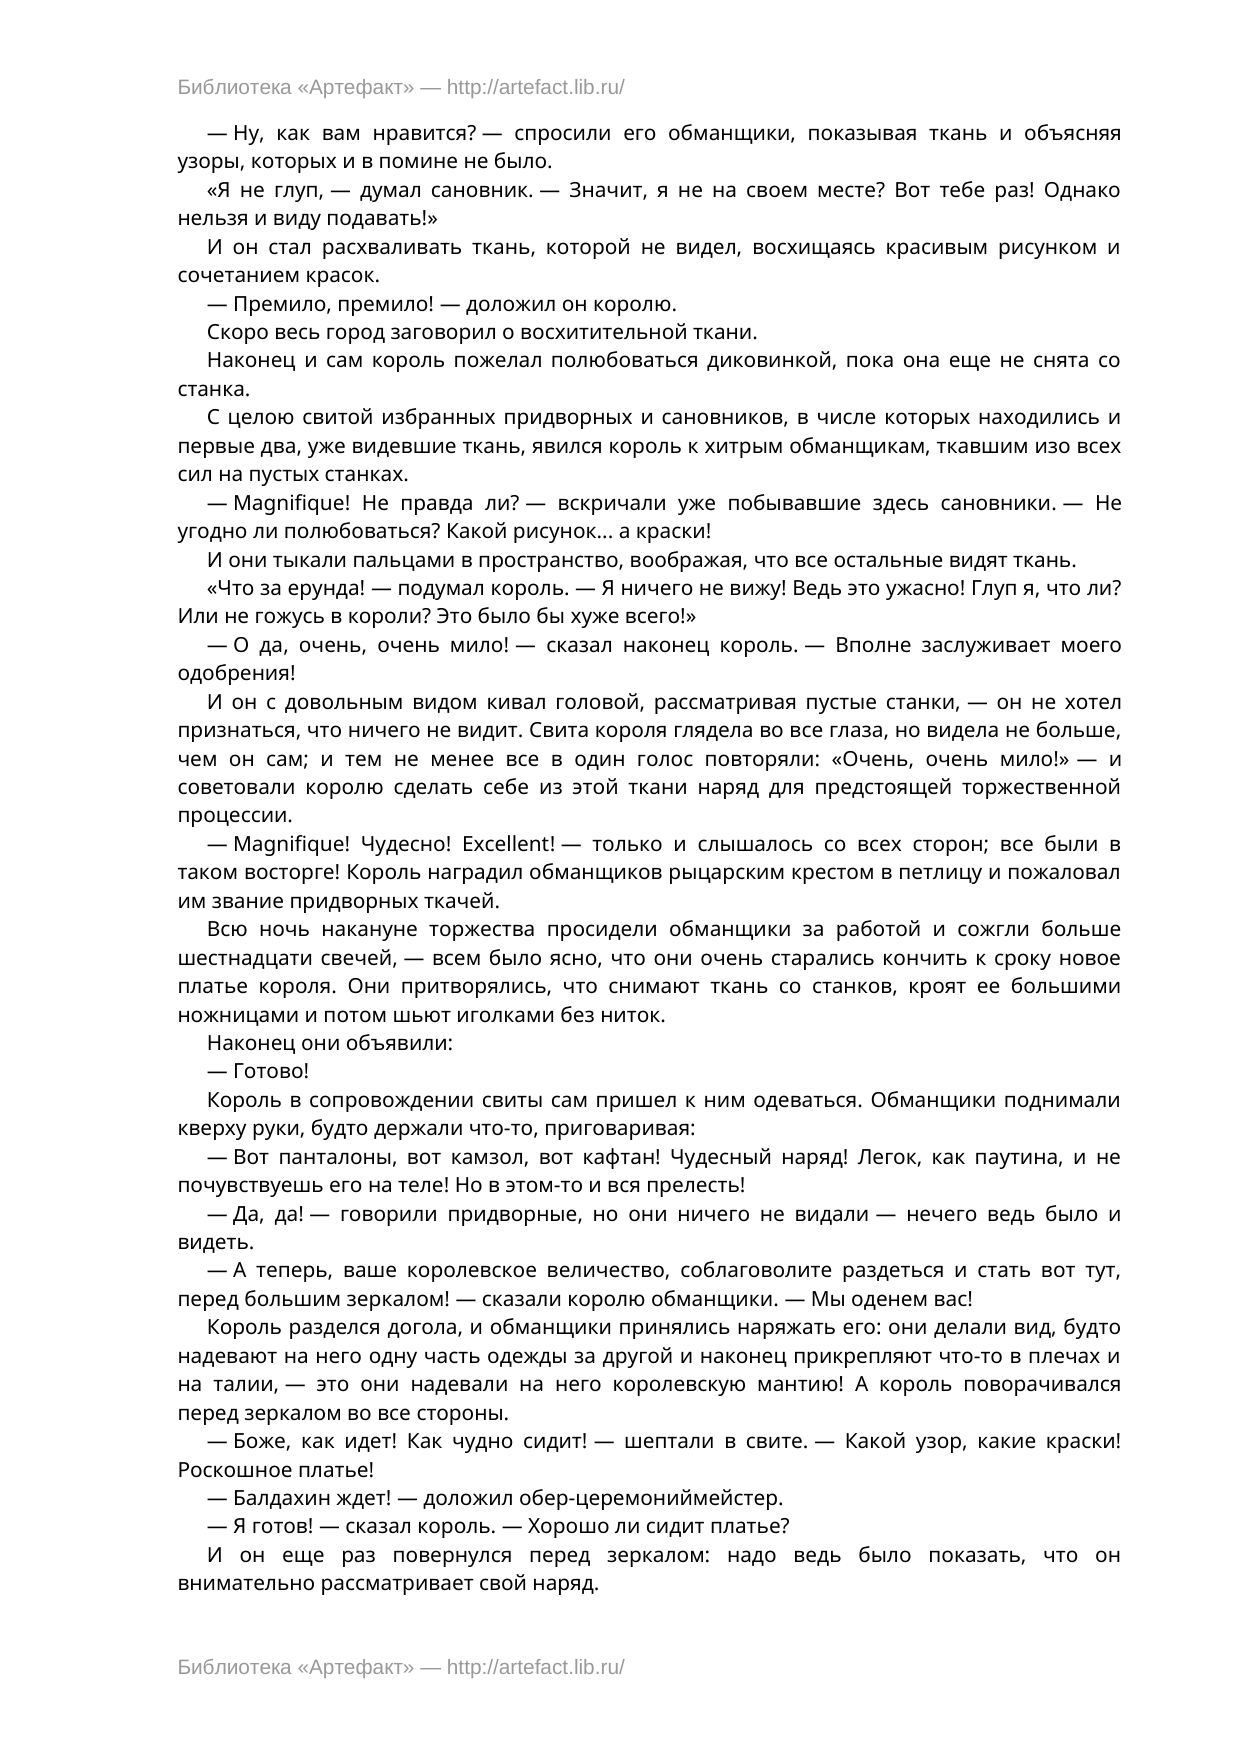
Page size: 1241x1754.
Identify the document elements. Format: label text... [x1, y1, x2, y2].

text Король разделся догола, и обманщики принялись наряжать его: они делали вид, будто надевают на него одну часть одежды за другой и наконец прикрепляют что-то в плечах и на талии, — это они надевали на него королевскую мантию! А король поворачивался перед зеркалом во все стороны. [177, 1312, 1122, 1426]
text — А теперь, ваше королевское величество, соблаговолите раздеться и стать вот тут, перед большим зеркалом! — сказали королю обманщики. — Мы оденем вас! [177, 1256, 1122, 1312]
text — Премило, премило! — доложил он королю. [177, 289, 1122, 317]
text — Боже, как идет! Как чудно сидит! — шептали в свите. — Какой узор, какие краски! Роскошное платье! [177, 1426, 1122, 1483]
text Король в сопровождении свиты сам пришел к ним одеваться. Обманщики поднимали кверху руки, будто держали что-то, приговаривая: [177, 1085, 1122, 1142]
text И они тыкали пальцами в пространство, воображая, что все остальные видят ткань. [177, 545, 1122, 573]
text — Готово! [177, 1057, 1122, 1085]
text Наконец они объявили: [177, 1028, 1122, 1057]
text И он еще раз повернулся перед зеркалом: надо ведь было показать, что он внимательно рассматривает свой наряд. [177, 1540, 1122, 1597]
text — Magnifique! Не правда ли? — вскричали уже побывавшие здесь сановники. — Не угодно ли полюбоваться? Какой рисунок... а краски! [177, 488, 1122, 545]
text — Да, да! — говорили придворные, но они ничего не видали — нечего ведь было и видеть. [177, 1199, 1122, 1256]
text Скоро весь город заговорил о восхитительной ткани. [177, 317, 1122, 346]
text — О да, очень, очень мило! — сказал наконец король. — Вполне заслуживает моего одобрения! [177, 630, 1122, 687]
text Наконец и сам король пожелал полюбоваться диковинкой, пока она еще не снята со станка. [177, 346, 1122, 402]
text «Я не глуп, — думал сановник. — Значит, я не на своем месте? Вот тебе раз! Однако нельзя и виду подавать!» [177, 175, 1122, 232]
text — Ну, как вам нравится? — спросили его обманщики, показывая ткань и объясняя узоры, которых и в помине не было. [177, 118, 1122, 175]
text С целою свитой избранных придворных и сановников, в числе которых находились и первые два, уже видевшие ткань, явился король к хитрым обманщикам, ткавшим изо всех сил на пустых станках. [177, 402, 1122, 488]
text — Я готов! — сказал король. — Хорошо ли сидит платье? [177, 1512, 1122, 1540]
text — Вот панталоны, вот камзол, вот кафтан! Чудесный наряд! Легок, как паутина, и не почувствуешь его на теле! Но в этом-то и вся прелесть! [177, 1142, 1122, 1199]
text Всю ночь накануне торжества просидели обманщики за работой и сожгли больше шестнадцати свечей, — всем было ясно, что они очень старались кончить к сроку новое платье короля. Они притворялись, что снимают ткань со станков, кроят ее большими ножницами и потом шьют иголками без ниток. [177, 914, 1122, 1028]
text — Балдахин ждет! — доложил обер-церемониймейстер. [177, 1483, 1122, 1512]
text И он стал расхваливать ткань, которой не видел, восхищаясь красивым рисунком и сочетанием красок. [177, 232, 1122, 289]
text — Magnifique! Чудесно! Excellent! — только и слышалось со всех сторон; все были в таком восторге! Король наградил обманщиков рыцарским крестом в петлицу и пожаловал им звание придворных ткачей. [177, 829, 1122, 914]
text И он с довольным видом кивал головой, рассматривая пустые станки, — он не хотел признаться, что ничего не видит. Свита короля глядела во все глаза, но видела не больше, чем он сам; и тем не менее все в один голос повторяли: «Очень, очень мило!» — и советовали королю сделать себе из этой ткани наряд для предстоящей торжественной процессии. [177, 687, 1122, 829]
text «Что за ерунда! — подумал король. — Я ничего не вижу! Ведь это ужасно! Глуп я, что ли? Или не гожусь в короли? Это было бы хуже всего!» [177, 573, 1122, 630]
